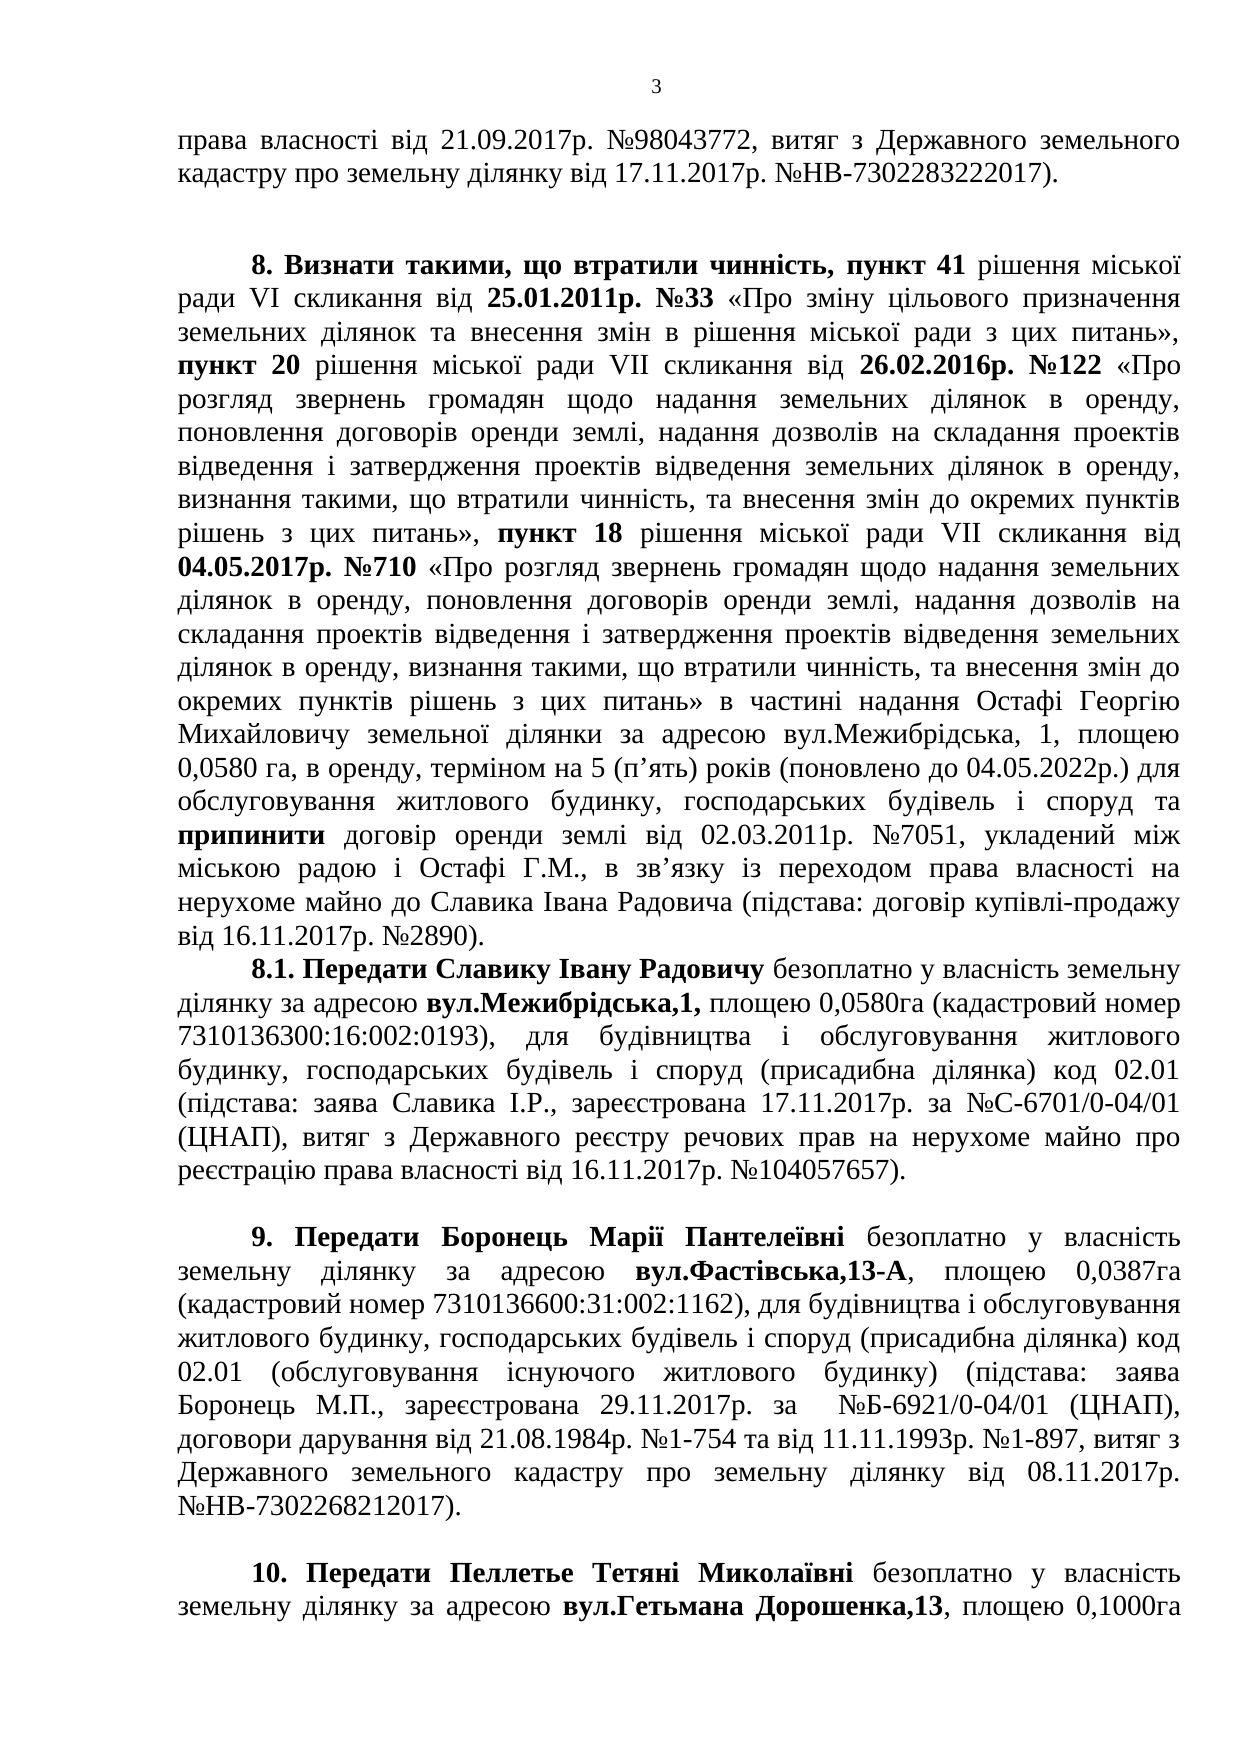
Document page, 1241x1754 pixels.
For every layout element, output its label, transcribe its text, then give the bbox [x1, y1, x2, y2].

text 9. Передати Боронець Марії Пантелеївні безоплатно у власність земельну ділянку за адресою вул.Фастівська,13-А, площею 0,0387га (кадастровий номер 7310136600:31:002:1162), для будівництва і обслуговування житлового будинку, господарських будівель і споруд (присадибна ділянка) код 02.01 (обслуговування існуючого житлового будинку) (підстава: заява Боронець М.П., зареєстрована 29.11.2017р. за №Б-6921/0-04/01 (ЦНАП), договори дарування від 21.08.1984р. №1-754 та від 11.11.1993р. №1-897, витяг з Державного земельного кадастру про земельну ділянку від 08.11.2017р. №НВ-7302268212017). [177, 1219, 1181, 1521]
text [177, 1555, 1181, 1622]
text 8.1. Передати Славику Івану Радовичу безоплатно у власність земельну ділянку за адресою вул.Межибрідська,1, площею 0,0580га (кадастровий номер 7310136300:16:002:0193), для будівництва і обслуговування житлового будинку, господарських будівель і споруд (присадибна ділянка) код 02.01 (підстава: заява Славика І.Р., зареєстрована 17.11.2017р. за №С-6701/0-04/01 (ЦНАП), витяг з Державного реєстру речових прав на нерухоме майно про реєстрацію права власності від 16.11.2017р. №104057657). [177, 951, 1181, 1186]
text 8. Визнати такими, що втратили чинність, пункт 41 рішення міської ради VІ скликання від 25.01.2011р. №33 «Про зміну цільового призначення земельних ділянок та внесення змін в рішення міської ради з цих питань», пункт 20 рішення міської ради VІІ скликання від 26.02.2016р. №122 «Про розгляд звернень громадян щодо надання земельних ділянок в оренду, поновлення договорів оренди землі, надання дозволів на складання проектів відведення і затвердження проектів відведення земельних ділянок в оренду, визнання такими, що втратили чинність, та внесення змін до окремих пунктів рішень з цих питань», пункт 18 рішення міської ради VІІ скликання від 04.05.2017р. №710 «Про розгляд звернень громадян щодо надання земельних ділянок в оренду, поновлення договорів оренди землі, надання дозволів на складання проектів відведення і затвердження проектів відведення земельних ділянок в оренду, визнання такими, що втратили чинність, та внесення змін до окремих пунктів рішень з цих питань» в частині надання Остафі Георгію Михайловичу земельної ділянки за адресою вул.Межибрідська, 1, площею 0,0580 га, в оренду, терміном на 5 (п’ять) років (поновлено до 04.05.2022р.) для обслуговування житлового будинку, господарських будівель і споруд та припинити договір оренди землі від 02.03.2011р. №7051, укладений між міською радою і Остафі Г.М., в зв’язку із переходом права власності на нерухоме майно до Славика Івана Радовича (підстава: договір купівлі-продажу від 16.11.2017р. №2890). [177, 247, 1181, 951]
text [177, 98, 1181, 189]
